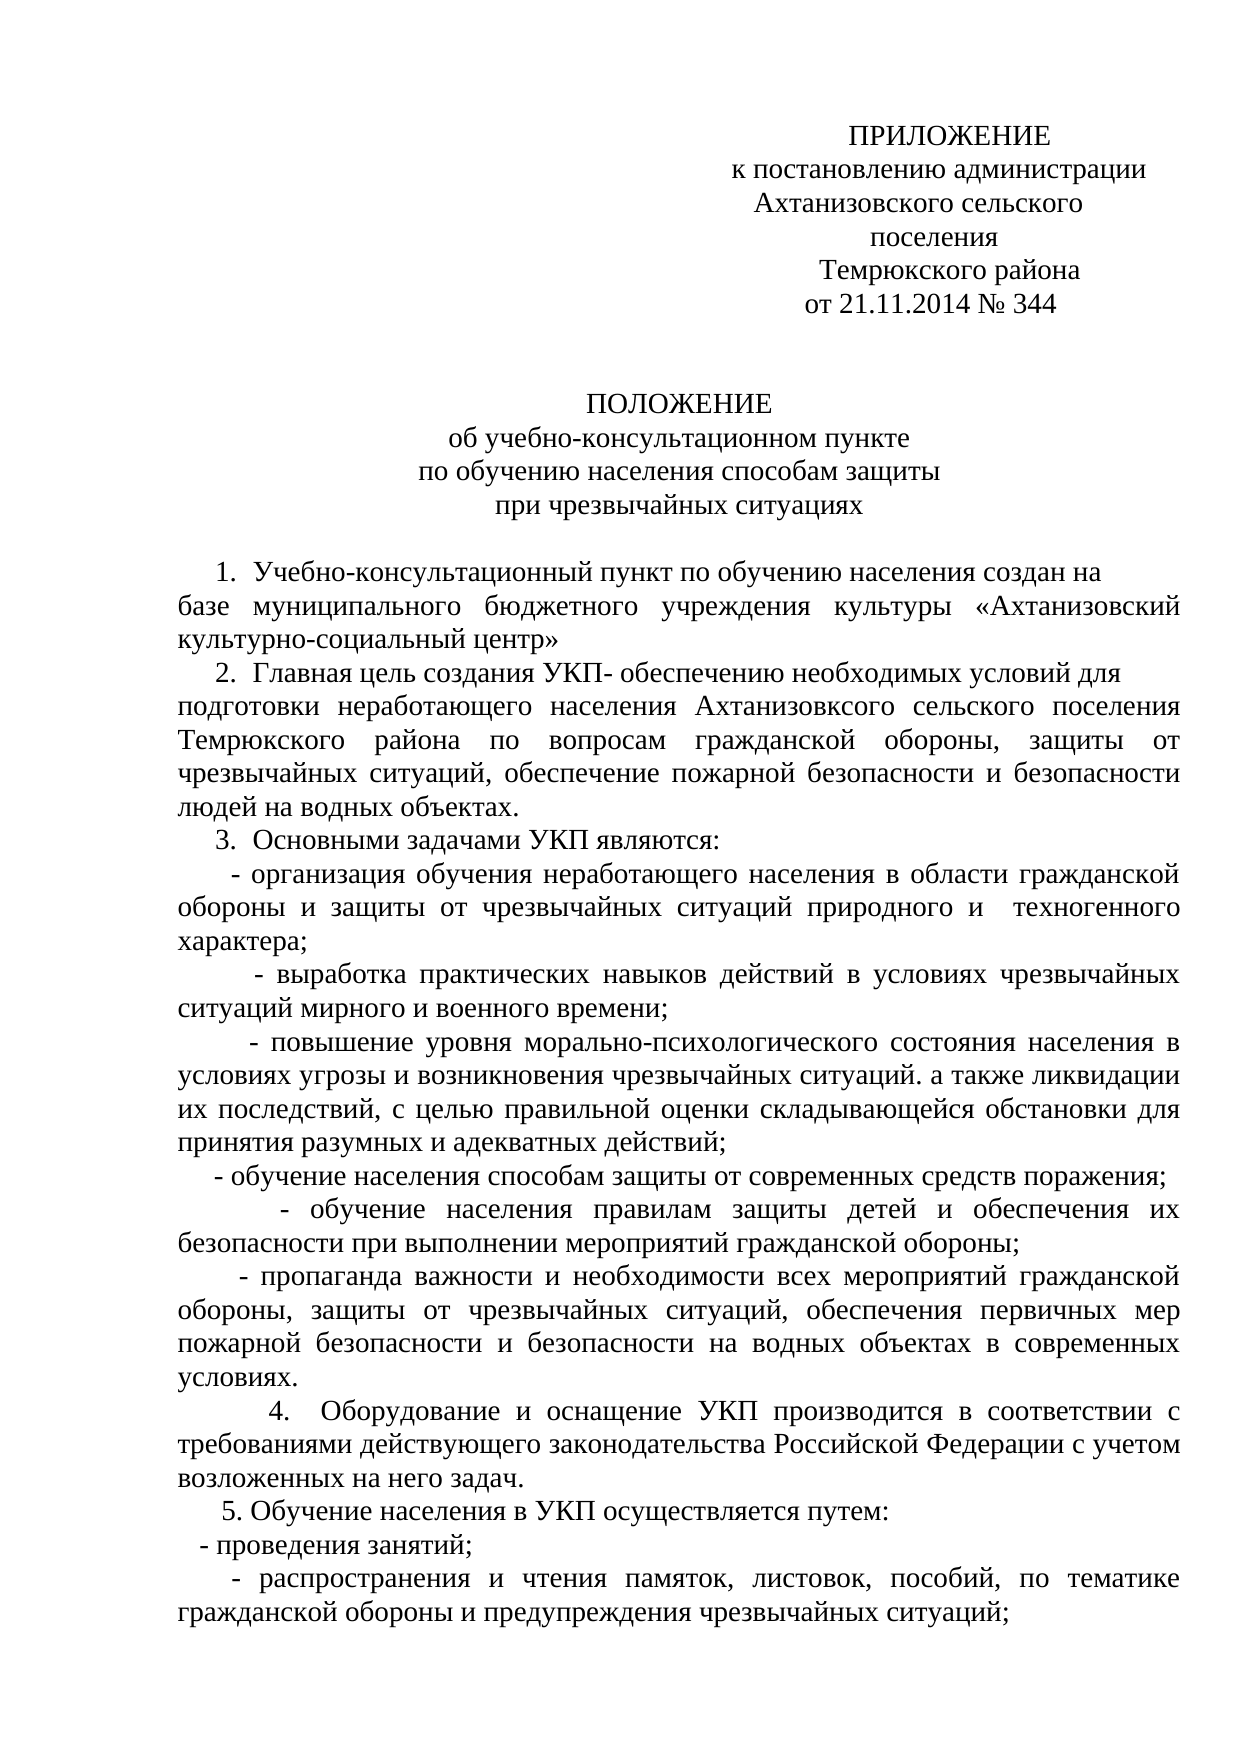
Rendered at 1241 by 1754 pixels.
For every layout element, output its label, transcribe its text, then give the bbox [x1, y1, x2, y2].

text базе муниципального бюджетного учреждения культуры «Ахтанизовский культурно-социальный центр» [177, 588, 1181, 655]
list Основными задачами УКП являются: [215, 822, 1181, 856]
text Ахтанизовского сельского [177, 185, 1181, 219]
text об учебно-консультационном пункте [177, 420, 1181, 453]
text 5. Обучение населения в УКП осуществляется путем: [177, 1493, 1181, 1527]
list Учебно-консультационный пункт по обучению населения создан на [215, 554, 1181, 588]
text от 21.11.2014 № 344 [177, 286, 1181, 319]
text к постановлению администрации [177, 152, 1181, 185]
text - повышение уровня морально-психологического состояния населения в условиях угрозы и возникновения чрезвычайных ситуаций. а также ликвидации их последствий, с целью правильной оценки складывающейся обстановки для принятия разумных и адекватных действий; [177, 1024, 1181, 1158]
text поселения [177, 219, 1181, 252]
text - выработка практических навыков действий в условиях чрезвычайных ситуаций мирного и военного времени; [177, 957, 1181, 1024]
list Главная цель создания УКП- обеспечению необходимых условий для [215, 655, 1181, 688]
text Темрюкского района [177, 252, 1181, 286]
text по обучению населения способам защиты [177, 453, 1181, 487]
text - пропаганда важности и необходимости всех мероприятий гражданской обороны, защиты от чрезвычайных ситуаций, обеспечения первичных мер пожарной безопасности и безопасности на водных объектах в современных условиях. [177, 1258, 1181, 1393]
text - обучение населения способам защиты от современных средств поражения; [177, 1158, 1181, 1191]
text ПРИЛОЖЕНИЕ [177, 118, 1181, 152]
text при чрезвычайных ситуациях [177, 487, 1181, 521]
text - проведения занятий; [177, 1527, 1181, 1560]
text 4. Оборудование и оснащение УКП производится в соответствии с требованиями действующего законодательства Российской Федерации с учетом возложенных на него задач. [177, 1393, 1181, 1493]
text - обучение населения правилам защиты детей и обеспечения их безопасности при выполнении мероприятий гражданской обороны; [177, 1191, 1181, 1258]
text - распространения и чтения памяток, листовок, пособий, по тематике гражданской обороны и предупреждения чрезвычайных ситуаций; [177, 1560, 1181, 1627]
text ПОЛОЖЕНИЕ [177, 386, 1181, 420]
text подготовки неработающего населения Ахтанизовксого сельского поселения Темрюкского района по вопросам гражданской обороны, защиты от чрезвычайных ситуаций, обеспечение пожарной безопасности и безопасности людей на водных объектах. [177, 688, 1181, 822]
text - организация обучения неработающего населения в области гражданской обороны и защиты от чрезвычайных ситуаций природного и техногенного характера; [177, 856, 1181, 957]
